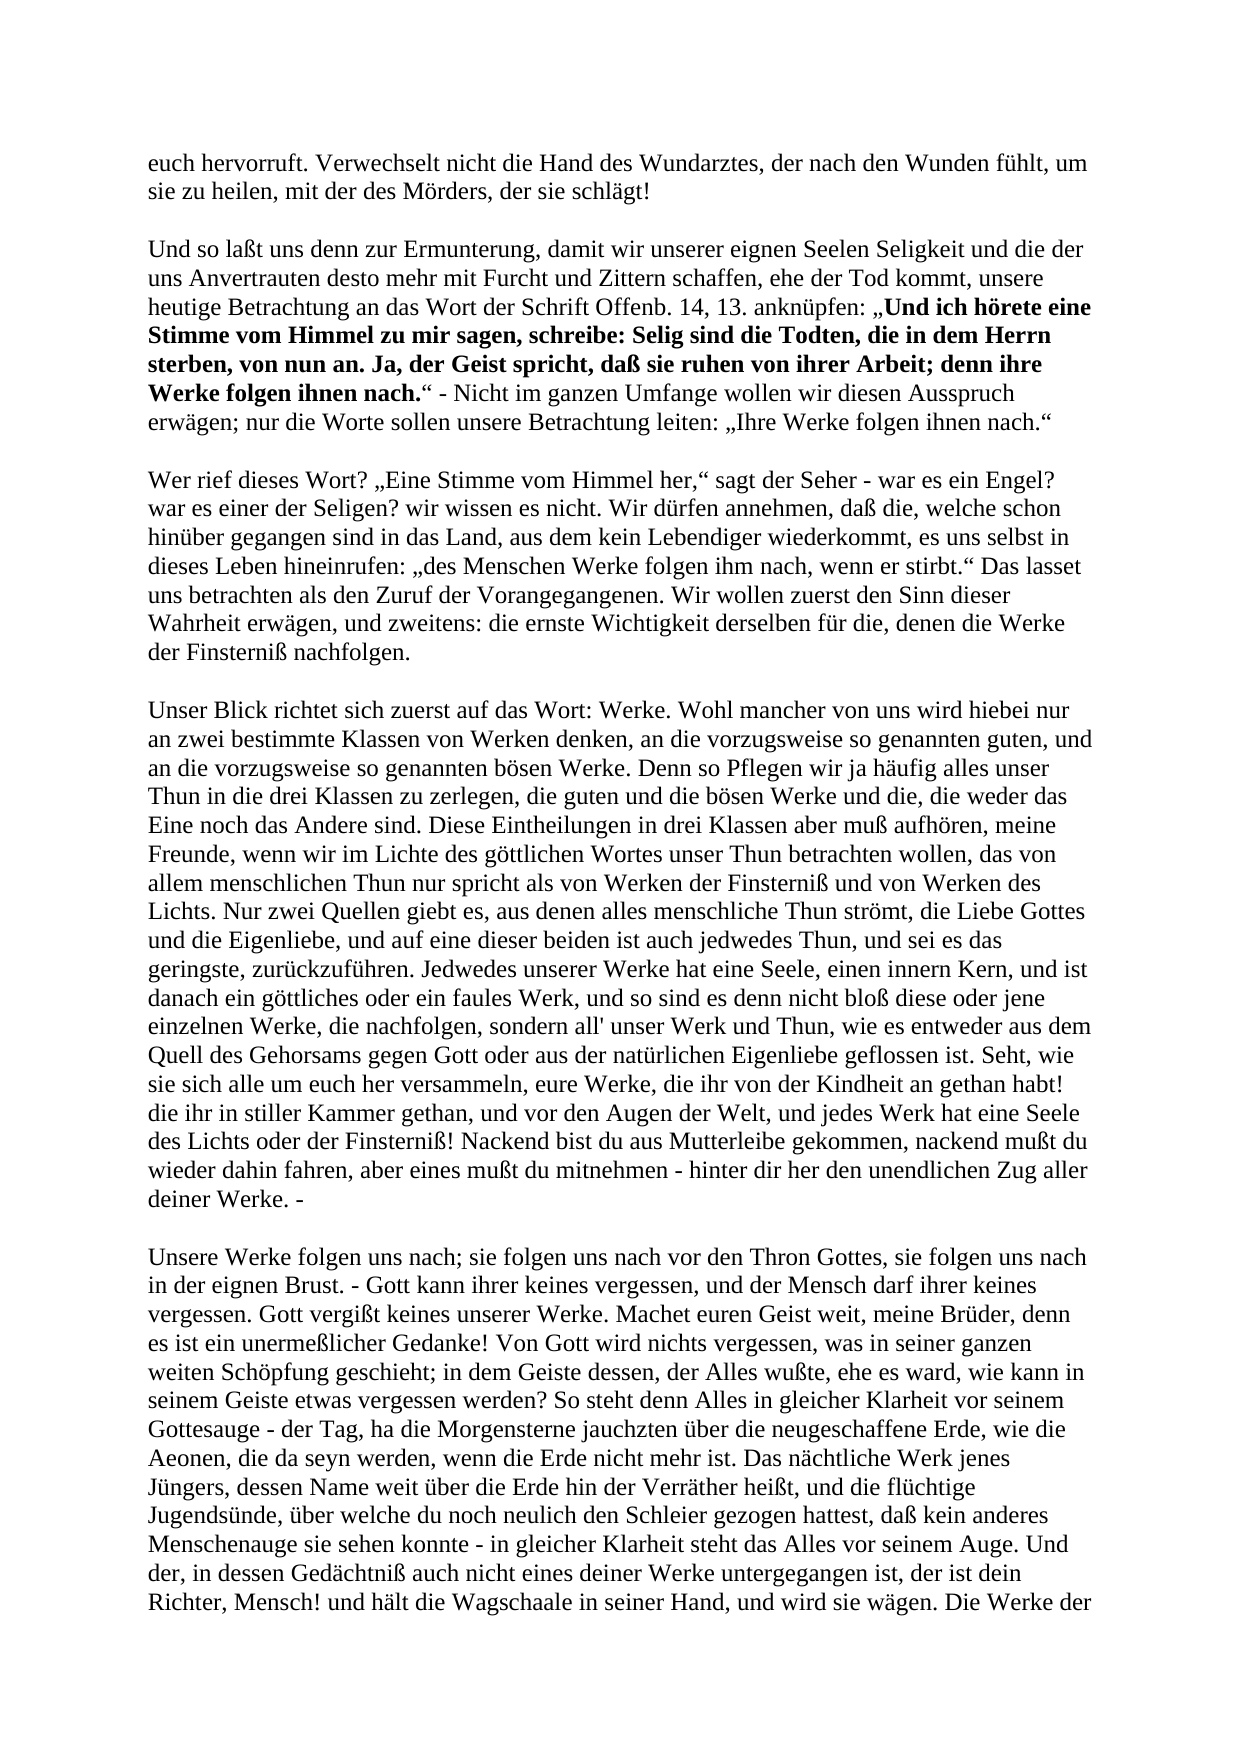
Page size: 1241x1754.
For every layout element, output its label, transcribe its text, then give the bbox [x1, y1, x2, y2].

text Wer rief dieses Wort? „Eine Stimme vom Himmel her,“ sagt der Seher - war es ein Engel? war es einer der Seligen? wir wissen es nicht. Wir dürfen annehmen, daß die, welche schon hinüber gegangen sind in das Land, aus dem kein Lebendiger wiederkommt, es uns selbst in dieses Leben hineinrufen: „des Menschen Werke folgen ihm nach, wenn er stirbt.“ Das lasset uns betrachten als den Zuruf der Vorangegangenen. Wir wollen zuerst den Sinn dieser Wahrheit erwägen, und zweitens: die ernste Wichtigkeit derselben für die, denen die Werke der Finsterniß nachfolgen. [148, 465, 1093, 666]
text Und so laßt uns denn zur Ermunterung, damit wir unserer eignen Seelen Seligkeit und die der uns Anvertrauten desto mehr mit Furcht und Zittern schaffen, ehe der Tod kommt, unsere heutige Betrachtung an das Wort der Schrift Offenb. 14, 13. anknüpfen: „Und ich hörete eine Stimme vom Himmel zu mir sagen, schreibe: Selig sind die Todten, die in dem Herrn sterben, von nun an. Ja, der Geist spricht, daß sie ruhen von ihrer Arbeit; denn ihre Werke folgen ihnen nach.“ - Nicht im ganzen Umfange wollen wir diesen Ausspruch erwägen; nur die Worte sollen unsere Betrachtung leiten: „Ihre Werke folgen ihnen nach.“ [148, 234, 1093, 436]
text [148, 1242, 1093, 1616]
text Unser Blick richtet sich zuerst auf das Wort: Werke. Wohl mancher von uns wird hiebei nur an zwei bestimmte Klassen von Werken denken, an die vorzugsweise so genannten guten, und an die vorzugsweise so genannten bösen Werke. Denn so Pflegen wir ja häufig alles unser Thun in die drei Klassen zu zerlegen, die guten und die bösen Werke und die, die weder das Eine noch das Andere sind. Diese Eintheilungen in drei Klassen aber muß aufhören, meine Freunde, wenn wir im Lichte des göttlichen Wortes unser Thun betrachten wollen, das von allem menschlichen Thun nur spricht als von Werken der Finsterniß und von Werken des Lichts. Nur zwei Quellen giebt es, aus denen alles menschliche Thun strömt, die Liebe Gottes und die Eigenliebe, und auf eine dieser beiden ist auch jedwedes Thun, und sei es das geringste, zurückzuführen. Jedwedes unserer Werke hat eine Seele, einen innern Kern, und ist danach ein göttliches oder ein faules Werk, und so sind es denn nicht bloß diese oder jene einzelnen Werke, die nachfolgen, sondern all' unser Werk und Thun, wie es entweder aus dem Quell des Gehorsams gegen Gott oder aus der natürlichen Eigenliebe geflossen ist. Seht, wie sie sich alle um euch her versammeln, eure Werke, die ihr von der Kindheit an gethan habt! die ihr in stiller Kammer gethan, und vor den Augen der Welt, und jedes Werk hat eine Seele des Lichts oder der Finsterniß! Nackend bist du aus Mutterleibe gekommen, nackend mußt du wieder dahin fahren, aber eines mußt du mitnehmen - hinter dir her den unendlichen Zug aller deiner Werke. - [148, 695, 1093, 1213]
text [148, 148, 1093, 205]
